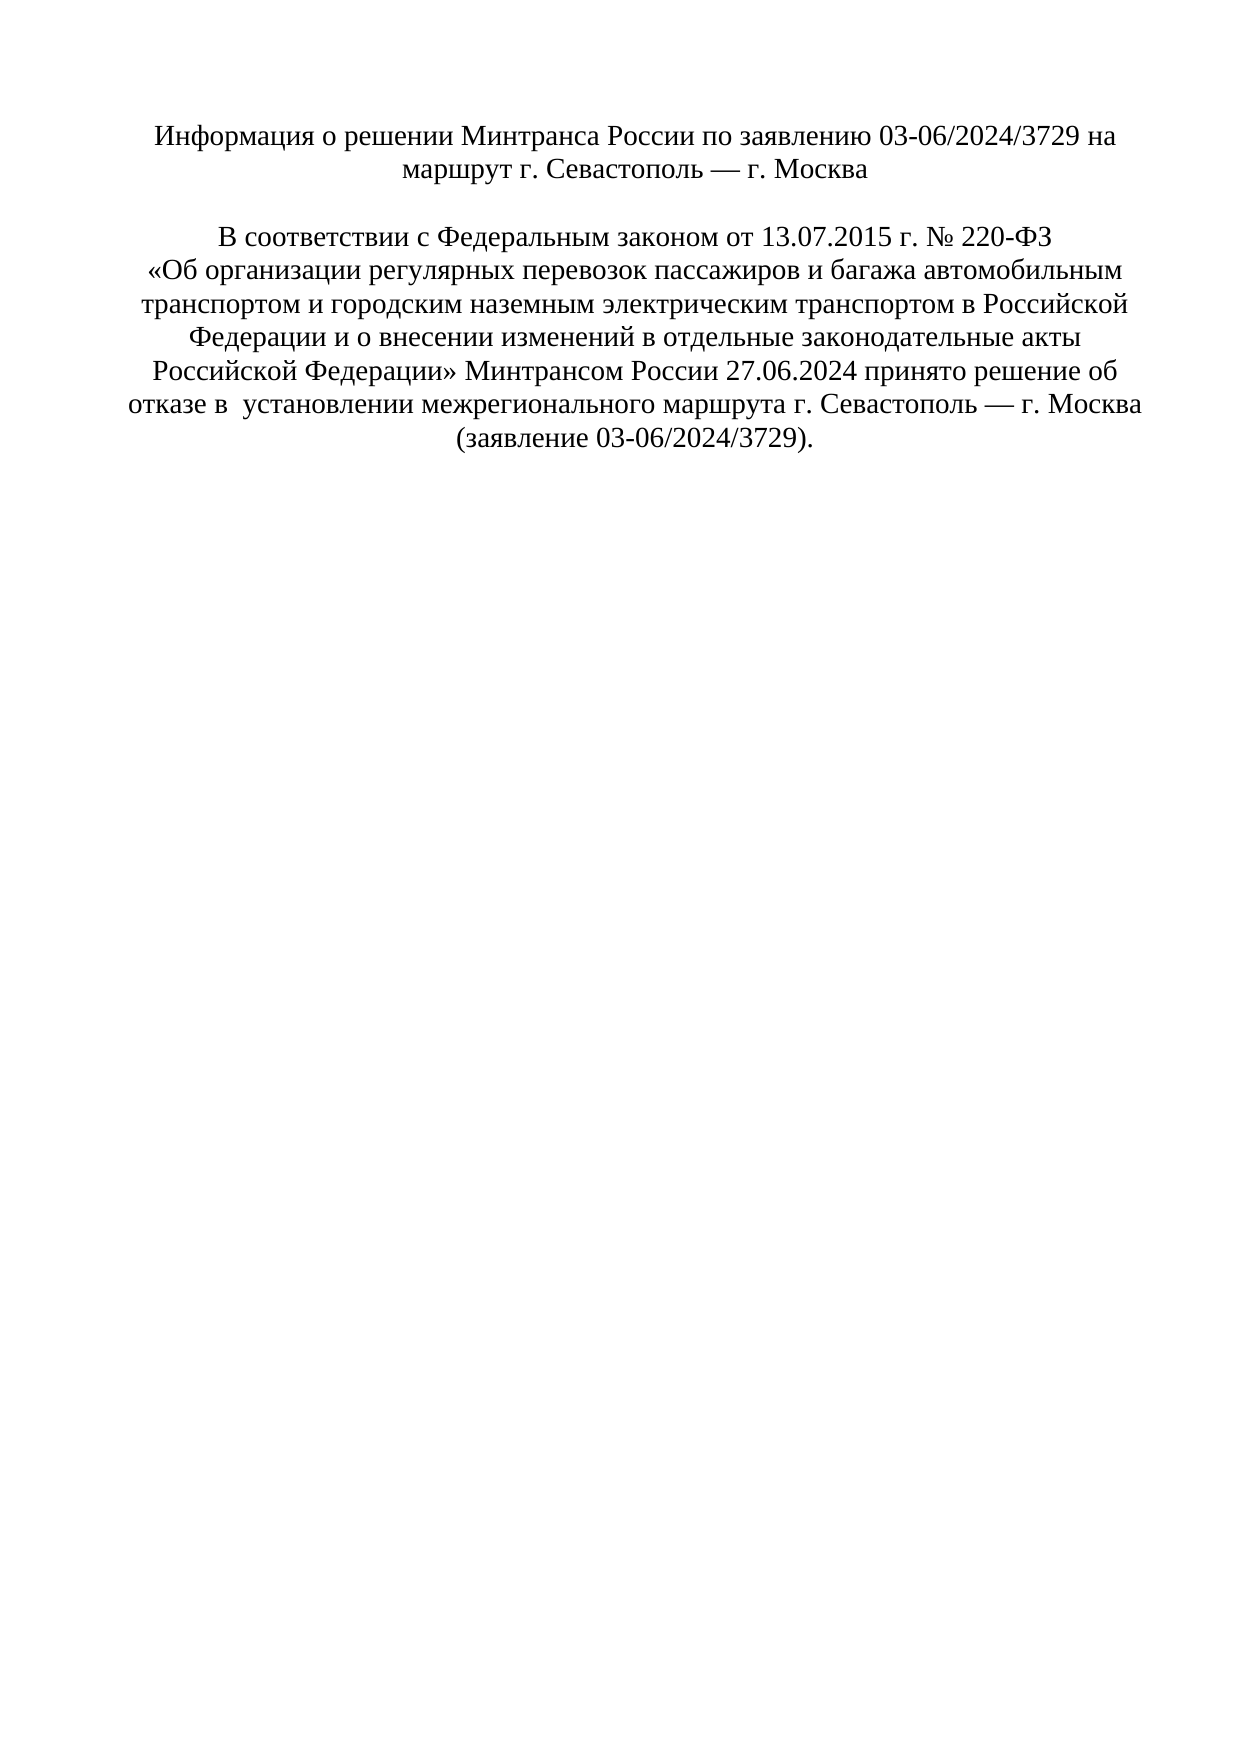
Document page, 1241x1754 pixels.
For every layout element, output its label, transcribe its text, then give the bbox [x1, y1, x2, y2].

text В соответствии с Федеральным законом от 13.07.2015 г. № 220-ФЗ «Об организации регулярных перевозок пассажиров и багажа автомобильным транспортом и городским наземным электрическим транспортом в Российской Федерации и о внесении изменений в отдельные законодательные акты Российской Федерации» Минтрансом России 27.06.2024 принято решение об отказе в установлении межрегионального маршрута г. Севастополь — г. Москва (заявление 03-06/2024/3729). [118, 219, 1152, 453]
text Информация о решении Минтранса России по заявлению 03-06/2024/3729 на маршрут г. Севастополь — г. Москва [118, 118, 1152, 185]
